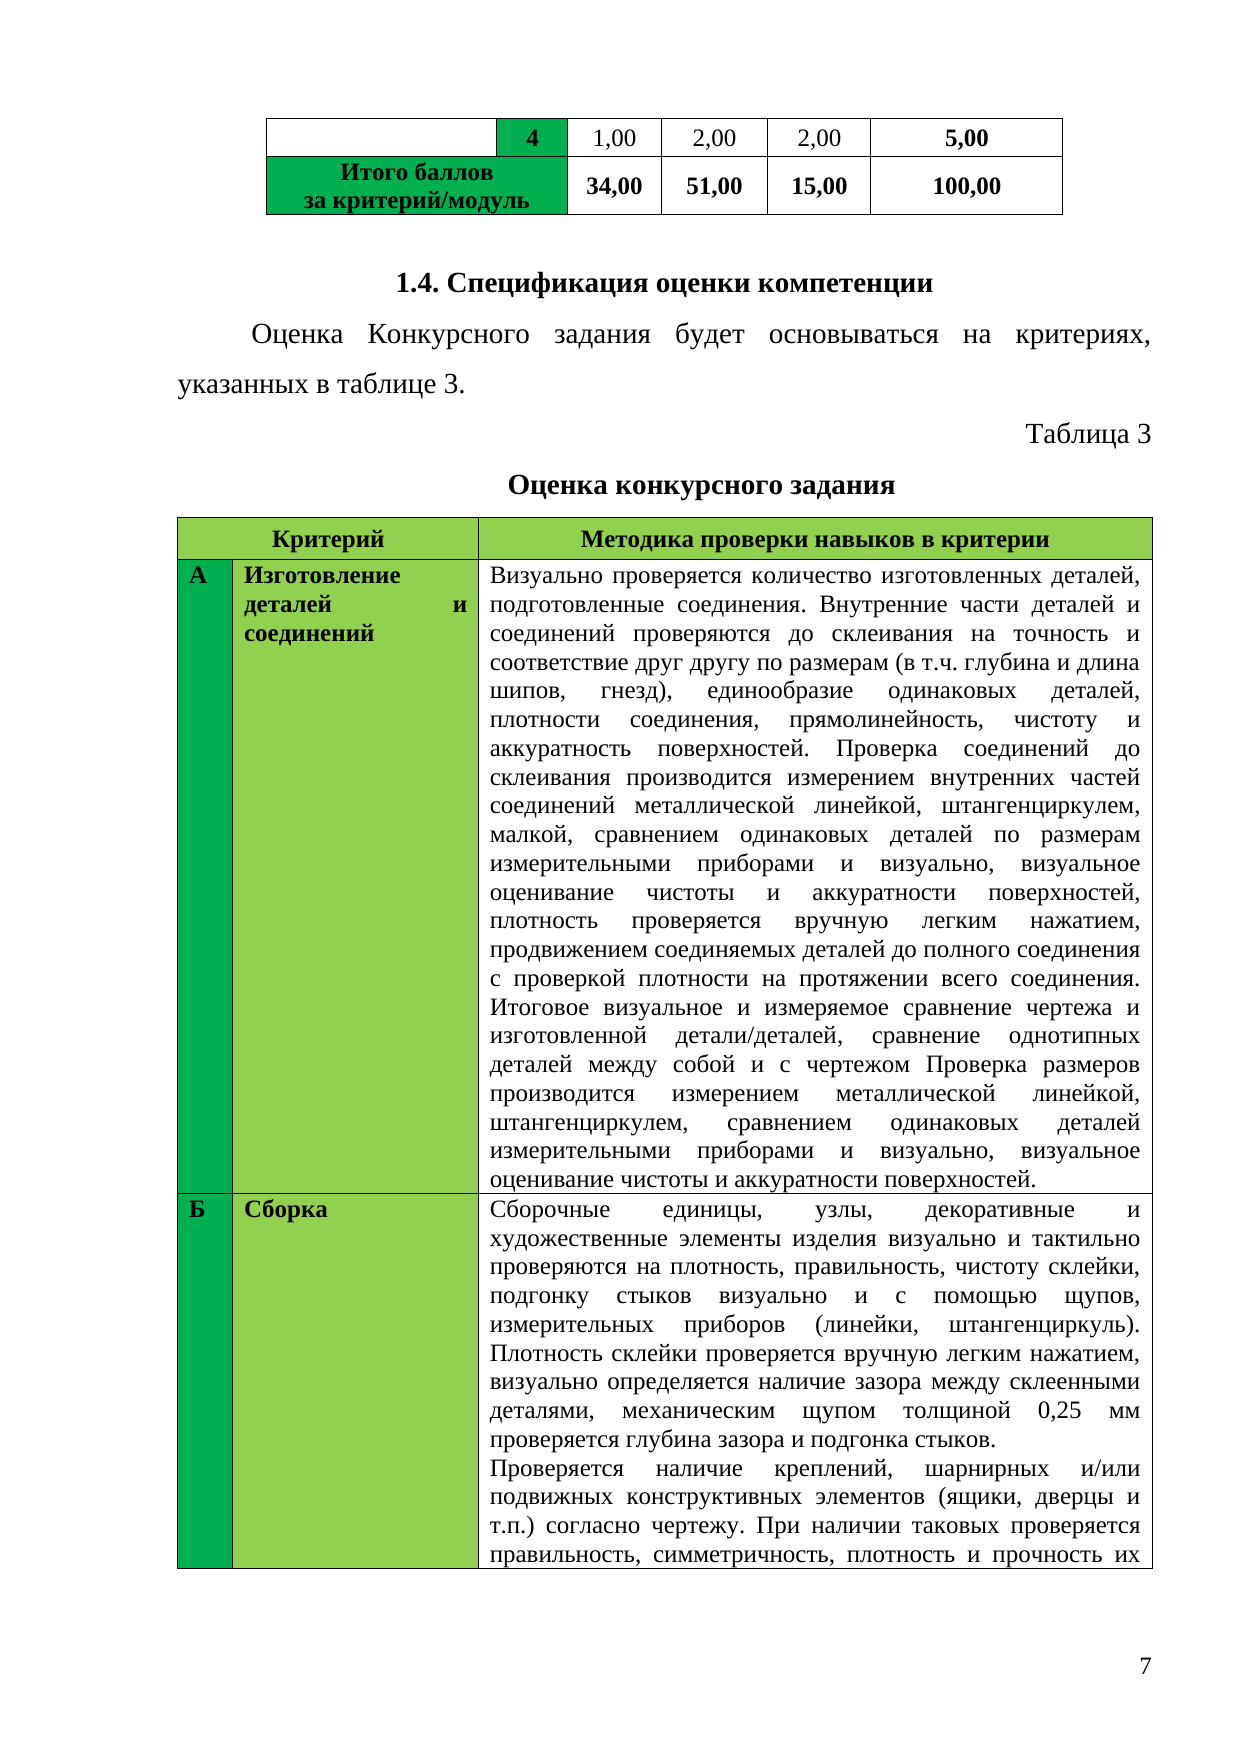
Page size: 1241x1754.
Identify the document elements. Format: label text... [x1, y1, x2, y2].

table_cell А [178, 560, 232, 1193]
table_cell 34,00 [568, 157, 661, 214]
text Таблица 3 [177, 416, 1152, 450]
table_cell 2,00 [768, 119, 870, 156]
table_cell 100,00 [871, 157, 1062, 214]
table_cell Визуально проверяется количество изготовленных деталей, подготовленные соединения. Внутренние части деталей и соединений проверяются до склеивания на точность и соответствие друг другу по размерам (в т.ч. глубина и длина шипов, гнезд), единообразие одинаковых деталей, плотности соединения, прямолинейность, чистоту и аккуратность поверхностей. Проверка соединений до склеивания производится измерением внутренних частей соединений металлической линейкой, штангенциркулем, малкой, сравнением одинаковых деталей по размерам измерительными приборами и визуально, визуальное оценивание чистоты и аккуратности поверхностей, плотность проверяется вручную легким нажатием, продвижением соединяемых деталей до полного соединения с проверкой плотности на протяжении всего соединения. Итоговое визуальное и измеряемое сравнение чертежа и изготовленной детали/деталей, сравнение однотипных деталей между собой и с чертежом Проверка размеров производится измерением металлической линейкой, штангенциркулем, сравнением одинаковых деталей измерительными приборами и визуально, визуальное оценивание чистоты и аккуратности поверхностей. [479, 560, 1152, 1193]
table_cell 2,00 [662, 119, 767, 156]
table_cell 4 [497, 119, 567, 156]
table_cell Изготовление деталей и соединений [233, 560, 478, 1193]
table_cell 5,00 [871, 119, 1062, 156]
subtitle 1.4. Спецификация оценки компетенции [177, 266, 1152, 299]
table_cell 15,00 [768, 157, 870, 214]
table_cell Б [178, 1194, 232, 1568]
table_header Методика проверки навыков в критерии [479, 518, 1152, 559]
table_cell Итого баллов за критерий/модуль [267, 157, 567, 214]
text Оценка Конкурсного задания будет основываться на критериях, указанных в таблице 3. [177, 316, 1152, 400]
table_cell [479, 1194, 1152, 1568]
text Оценка конкурсного задания [177, 467, 1152, 500]
table_cell 51,00 [662, 157, 767, 214]
table_cell Сборка [233, 1194, 478, 1568]
table_cell 1,00 [568, 119, 661, 156]
table_header Критерий [178, 518, 478, 559]
